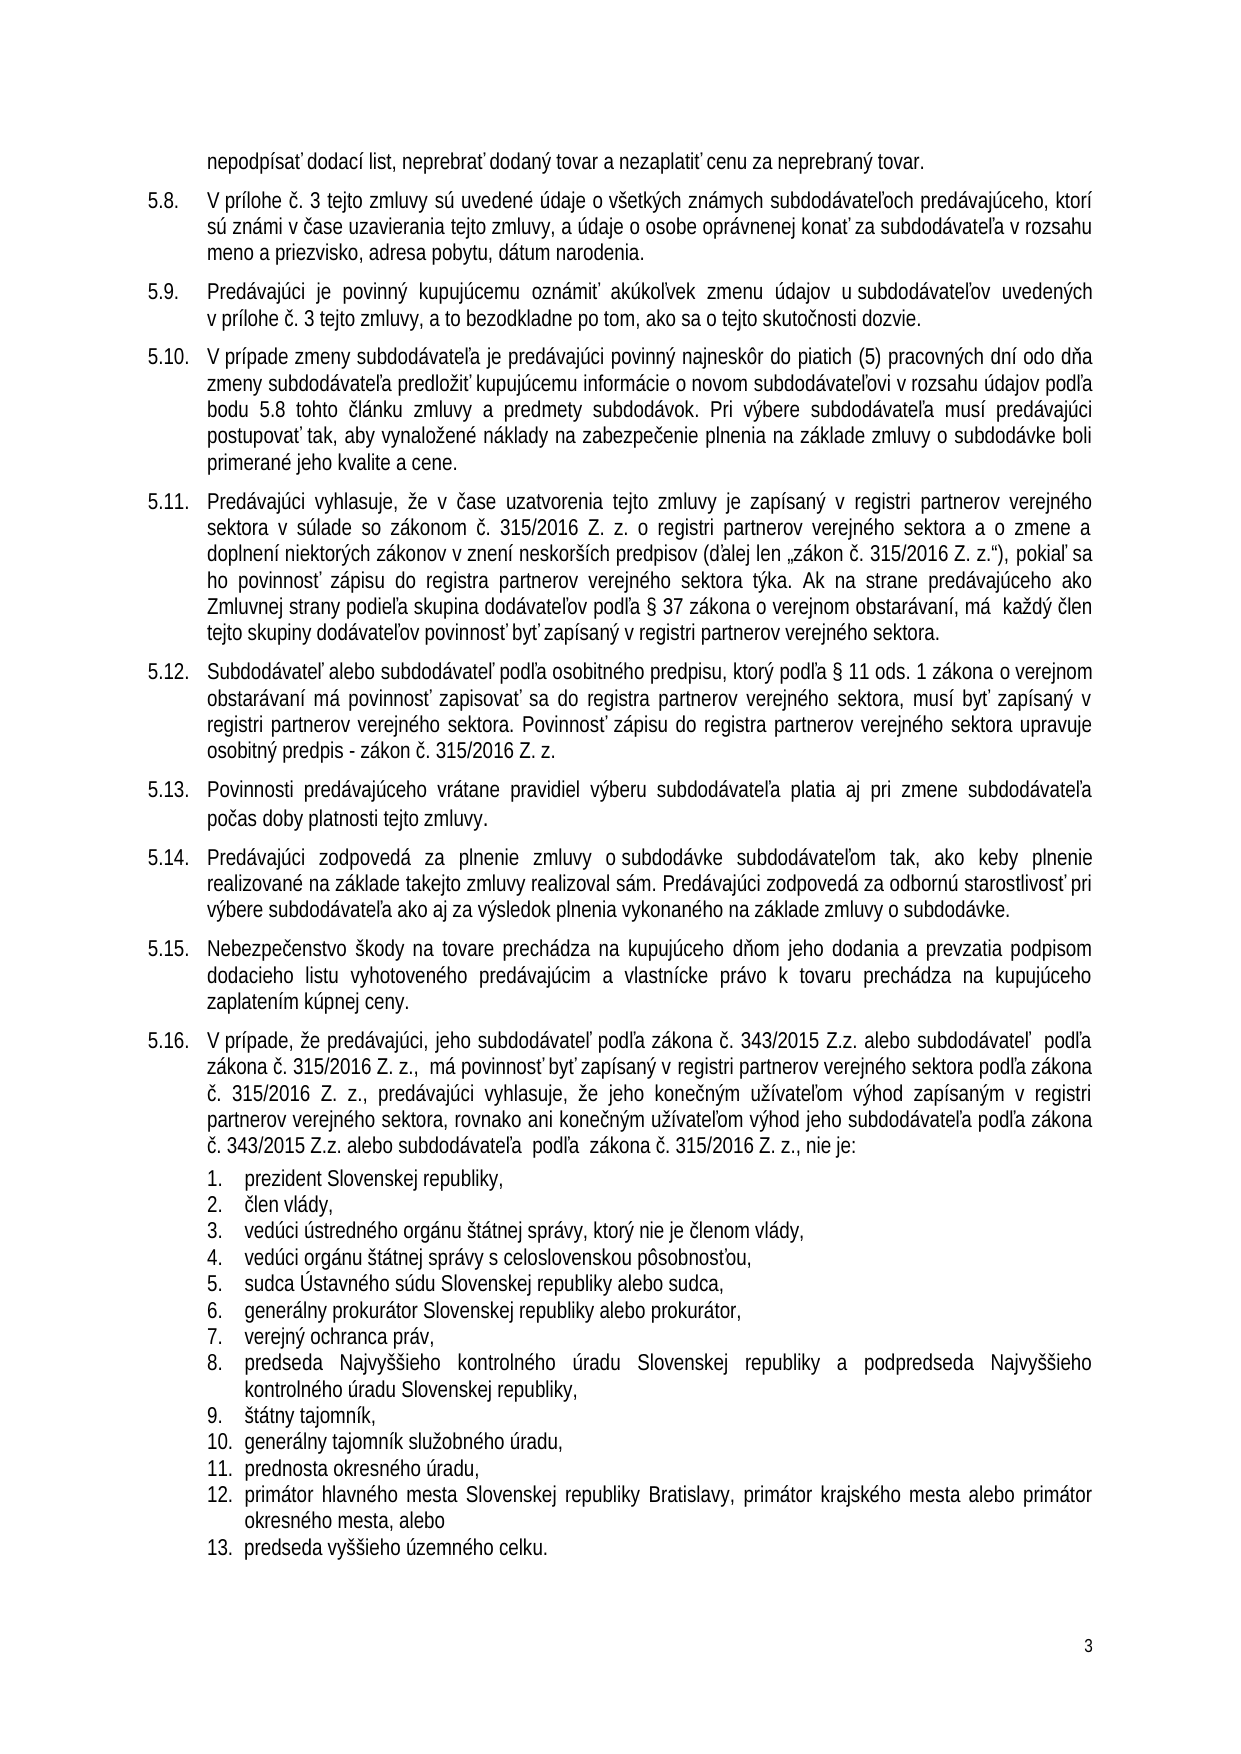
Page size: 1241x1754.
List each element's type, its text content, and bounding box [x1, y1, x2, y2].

list Predávajúci je povinný kupujúcemu oznámiť akúkoľvek zmenu údajov u subdodávateľov uvedených v prílohe č. 3 tejto zmluvy, a to bezodkladne po tom, ako sa o tejto skutočnosti dozvie. [148, 278, 1092, 331]
list člen vlády, [207, 1191, 1092, 1217]
list predseda vyššieho územného celku. [207, 1534, 1092, 1560]
list sudca Ústavného súdu Slovenskej republiky alebo sudca, [207, 1270, 1092, 1297]
list prezident Slovenskej republiky, [207, 1165, 1092, 1191]
list vedúci orgánu štátnej správy s celoslovenskou pôsobnosťou, [207, 1244, 1092, 1270]
list V prílohe č. 3 tejto zmluvy sú uvedené údaje o všetkých známych subdodávateľoch predávajúceho, ktorí sú známi v čase uzavierania tejto zmluvy, a údaje o osobe oprávnenej konať za subdodávateľa v rozsahu meno a priezvisko, adresa pobytu, dátum narodenia. [148, 187, 1092, 266]
list generálny tajomník služobného úradu, [207, 1428, 1092, 1455]
list primátor hlavného mesta Slovenskej republiky Bratislavy, primátor krajského mesta alebo primátor okresného mesta, alebo [207, 1481, 1092, 1534]
list Predávajúci vyhlasuje, že v čase uzatvorenia tejto zmluvy je zapísaný v registri partnerov verejného sektora v súlade so zákonom č. 315/2016 Z. z. o registri partnerov verejného sektora a o zmene a doplnení niektorých zákonov v znení neskorších predpisov (ďalej len „zákon č. 315/2016 Z. z.“), pokiaľ sa ho povinnosť zápisu do registra partnerov verejného sektora týka. Ak na strane predávajúceho ako Zmluvnej strany podieľa skupina dodávateľov podľa § 37 zákona o verejnom obstarávaní, má každý člen tejto skupiny dodávateľov povinnosť byť zapísaný v registri partnerov verejného sektora. [148, 488, 1092, 646]
list generálny prokurátor Slovenskej republiky alebo prokurátor, [207, 1297, 1092, 1323]
list Nebezpečenstvo škody na tovare prechádza na kupujúceho dňom jeho dodania a prevzatia podpisom dodacieho listu vyhotoveného predávajúcim a vlastnícke právo k tovaru prechádza na kupujúceho zaplatením kúpnej ceny. [148, 935, 1092, 1014]
list V prípade, že predávajúci, jeho subdodávateľ podľa zákona č. 343/2015 Z.z. alebo subdodávateľ podľa zákona č. 315/2016 Z. z., má povinnosť byť zapísaný v registri partnerov verejného sektora podľa zákona č. 315/2016 Z. z., predávajúci vyhlasuje, že jeho konečným užívateľom výhod zapísaným v registri partnerov verejného sektora, rovnako ani konečným užívateľom výhod jeho subdodávateľa podľa zákona č. 343/2015 Z.z. alebo subdodávateľa podľa zákona č. 315/2016 Z. z., nie je: [148, 1027, 1092, 1158]
list verejný ochranca práv, [207, 1323, 1092, 1349]
list Subdodávateľ alebo subdodávateľ podľa osobitného predpisu, ktorý podľa § 11 ods. 1 zákona o verejnom obstarávaní má povinnosť zapisovať sa do registra partnerov verejného sektora, musí byť zapísaný v registri partnerov verejného sektora. Povinnosť zápisu do registra partnerov verejného sektora upravuje osobitný predpis - zákon č. 315/2016 Z. z. [148, 658, 1092, 764]
list štátny tajomník, [207, 1402, 1092, 1428]
list Predávajúci zodpovedá za plnenie zmluvy o subdodávke subdodávateľom tak, ako keby plnenie realizované na základe takejto zmluvy realizoval sám. Predávajúci zodpovedá za odbornú starostlivosť pri výbere subdodávateľa ako aj za výsledok plnenia vykonaného na základe zmluvy o subdodávke. [148, 844, 1092, 923]
list prednosta okresného úradu, [207, 1455, 1092, 1481]
list predseda Najvyššieho kontrolného úradu Slovenskej republiky a podpredseda Najvyššieho kontrolného úradu Slovenskej republiky, [207, 1349, 1092, 1402]
list V prípade zmeny subdodávateľa je predávajúci povinný najneskôr do piatich (5) pracovných dní odo dňa zmeny subdodávateľa predložiť kupujúcemu informácie o novom subdodávateľovi v rozsahu údajov podľa bodu 5.8 tohto článku zmluvy a predmety subdodávok. Pri výbere subdodávateľa musí predávajúci postupovať tak, aby vynaložené náklady na zabezpečenie plnenia na základe zmluvy o subdodávke boli primerané jeho kvalite a cene. [148, 343, 1092, 475]
list vedúci ústredného orgánu štátnej správy, ktorý nie je členom vlády, [207, 1217, 1092, 1244]
list Povinnosti predávajúceho vrátane pravidiel výberu subdodávateľa platia aj pri zmene subdodávateľa počas doby platnosti tejto zmluvy. [148, 776, 1092, 831]
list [148, 148, 1092, 174]
